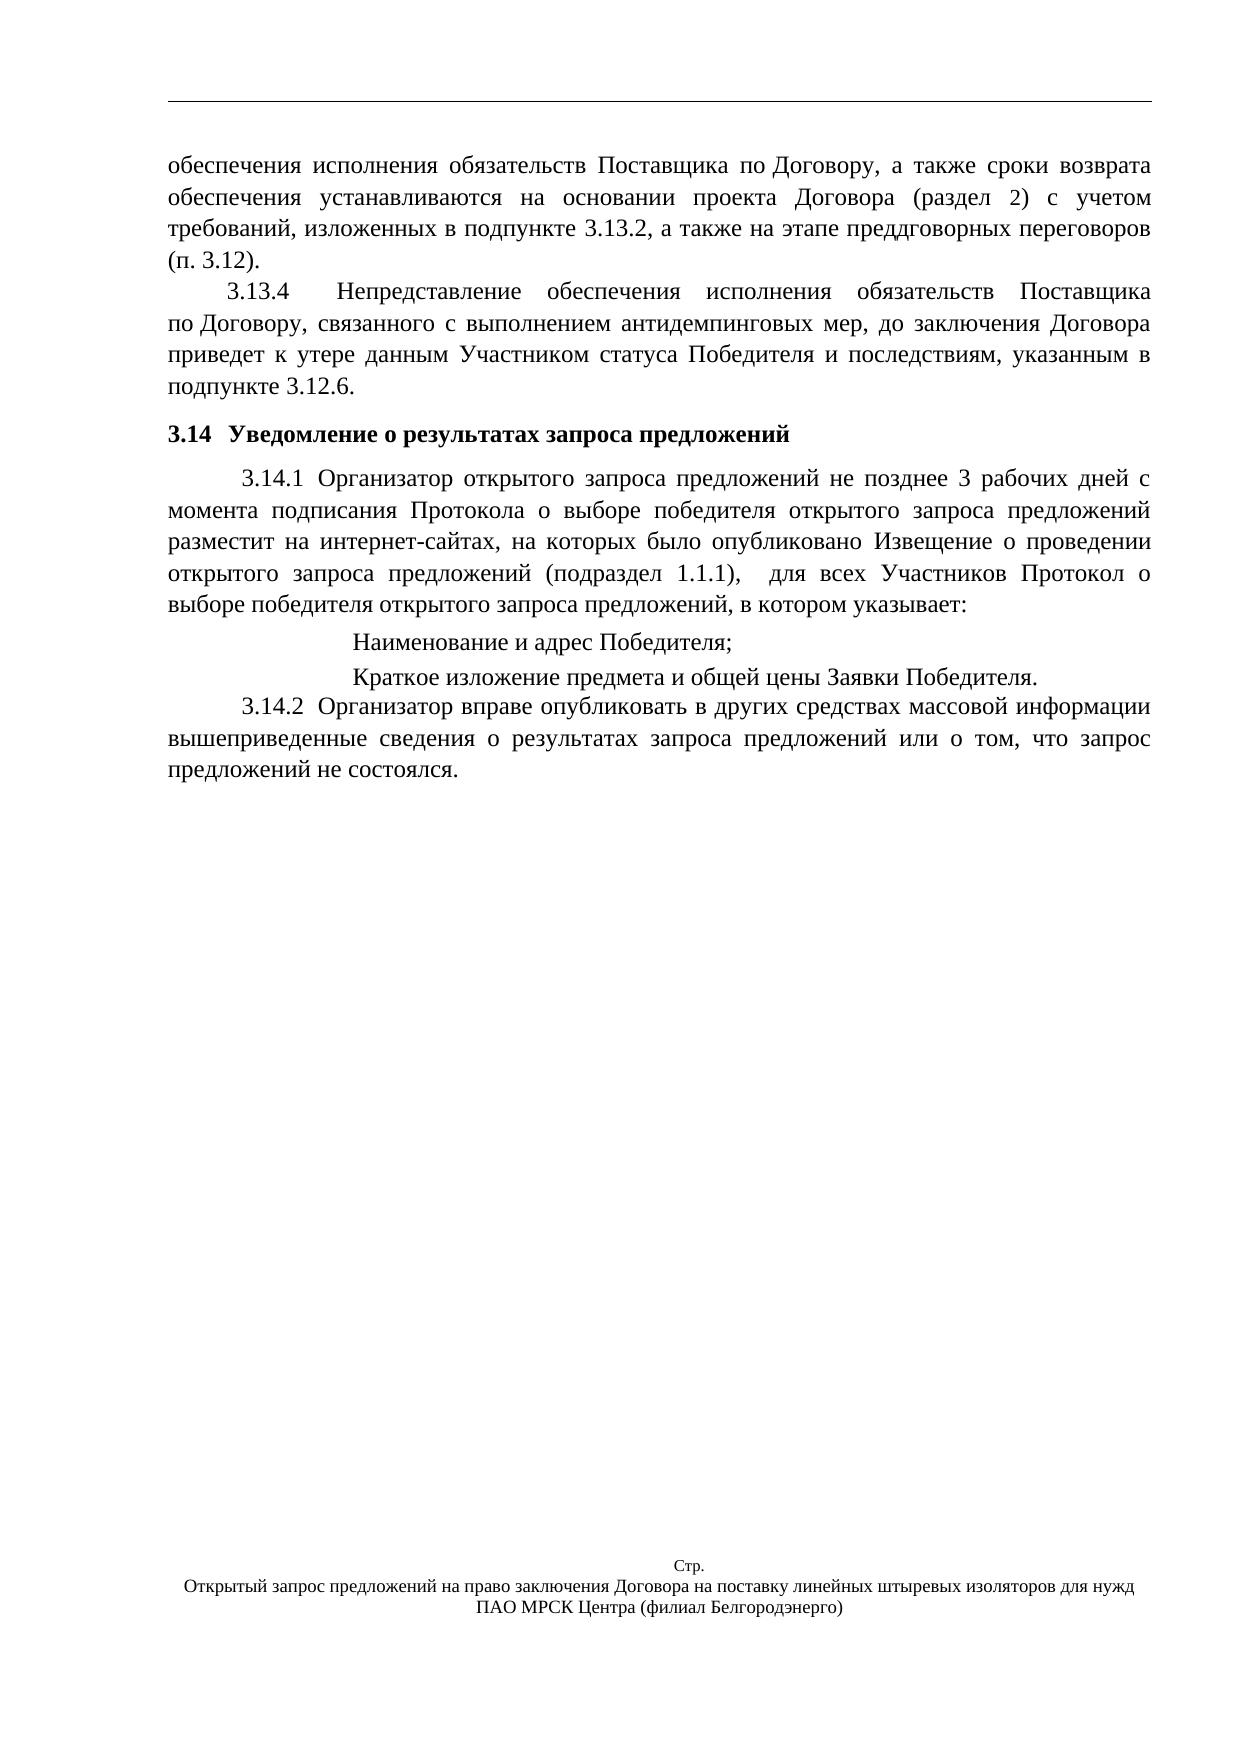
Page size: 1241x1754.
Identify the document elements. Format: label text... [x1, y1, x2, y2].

subtitle Уведомление о результатах запроса предложений [168, 419, 1152, 448]
list Наименование и адрес Победителя; [352, 627, 1166, 656]
text 3.14.2 Организатор вправе опубликовать в других средствах массовой информации вышеприведенные сведения о результатах запроса предложений или о том, что запрос предложений не состоялся. [168, 691, 1152, 783]
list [168, 150, 1152, 273]
list Краткое изложение предмета и общей цены Заявки Победителя. [352, 662, 1166, 691]
